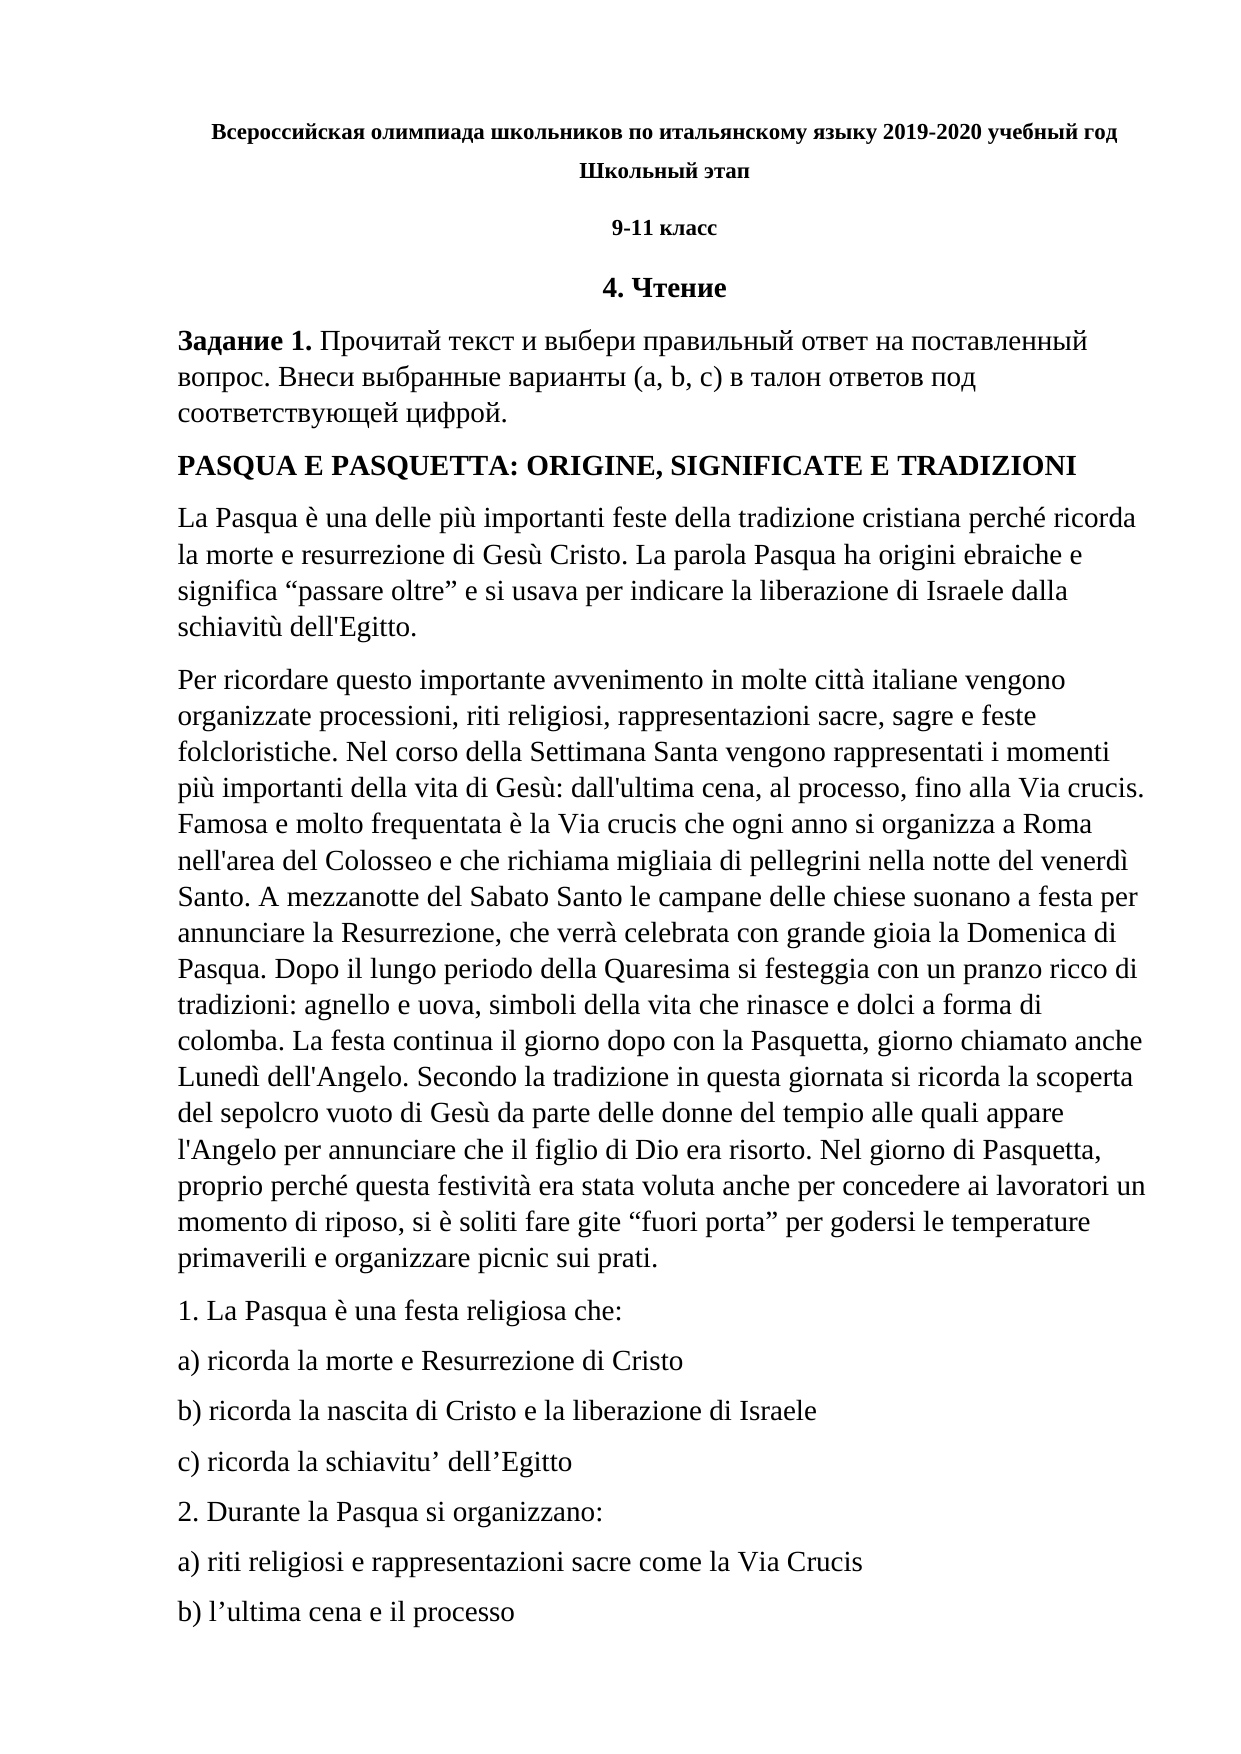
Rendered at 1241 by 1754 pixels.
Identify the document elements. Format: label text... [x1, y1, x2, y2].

text c) ricorda la schiavitu’ dell’Egitto [177, 1444, 1152, 1477]
text Задание 1. Прочитай текст и выбери правильный ответ на поставленный вопрос. Внеси выбранные варианты (a, b, c) в талон ответов под соответствующей цифрой. [177, 323, 1152, 428]
text b) ricorda la nascita di Cristo e la liberazione di Israele [177, 1393, 1152, 1427]
text Всероссийская олимпиада школьников по итальянскому языку 2019-2020 учебный год Школьный этап [177, 118, 1152, 184]
text a) riti religiosi e rappresentazioni sacre come la Via Crucis [177, 1544, 1152, 1578]
text a) ricorda la morte e Resurrezione di Cristo [177, 1343, 1152, 1377]
text La Pasqua è una delle più importanti feste della tradizione cristiana perché ricorda la morte e resurrezione di Gesù Cristo. La parola Pasqua ha origini ebraiche e significa “passare oltre” e si usava per indicare la liberazione di Israele dalla schiavitù dell'Egitto. [177, 501, 1152, 643]
text 1. La Pasqua è una festa religiosa che: [177, 1293, 1152, 1327]
text 4. Чтение [177, 270, 1152, 303]
text Per ricordare questo importante avvenimento in molte città italiane vengono organizzate processioni, riti religiosi, rappresentazioni sacre, sagre e feste folcloristiche. Nel corso della Settimana Santa vengono rappresentati i momenti più importanti della vita di Gesù: dall'ultima cena, al processo, fino alla Via crucis. Famosa e molto frequentata è la Via crucis che ogni anno si organizza a Roma nell'area del Colosseo e che richiama migliaia di pellegrini nella notte del venerdì Santo. A mezzanotte del Sabato Santo le campane delle chiese suonano a festa per annunciare la Resurrezione, che verrà celebrata con grande gioia la Domenica di Pasqua. Dopo il lungo periodo della Quaresima si festeggia con un pranzo ricco di tradizioni: agnello e uova, simboli della vita che rinasce e dolci a forma di colomba. La festa continua il giorno dopo con la Pasquetta, giorno chiamato anche Lunedì dell'Angelo. Secondo la tradizione in questa giornata si ricorda la scoperta del sepolcro vuoto di Gesù da parte delle donne del tempio alle quali appare l'Angelo per annunciare che il figlio di Dio era risorto. Nel giorno di Pasquetta, proprio perché questa festività era stata voluta anche per concedere ai lavoratori un momento di riposo, si è soliti fare gite “fuori porta” per godersi le temperature primaverili e organizzare picnic sui prati. [177, 662, 1152, 1274]
text 2. Durante la Pasqua si organizzano: [177, 1494, 1152, 1527]
text 9-11 класс [177, 214, 1152, 240]
text PASQUA E PASQUETTA: ORIGINE, SIGNIFICATE E TRADIZIONI [177, 448, 1152, 481]
text b) l’ultima cena e il processo [177, 1594, 1152, 1628]
